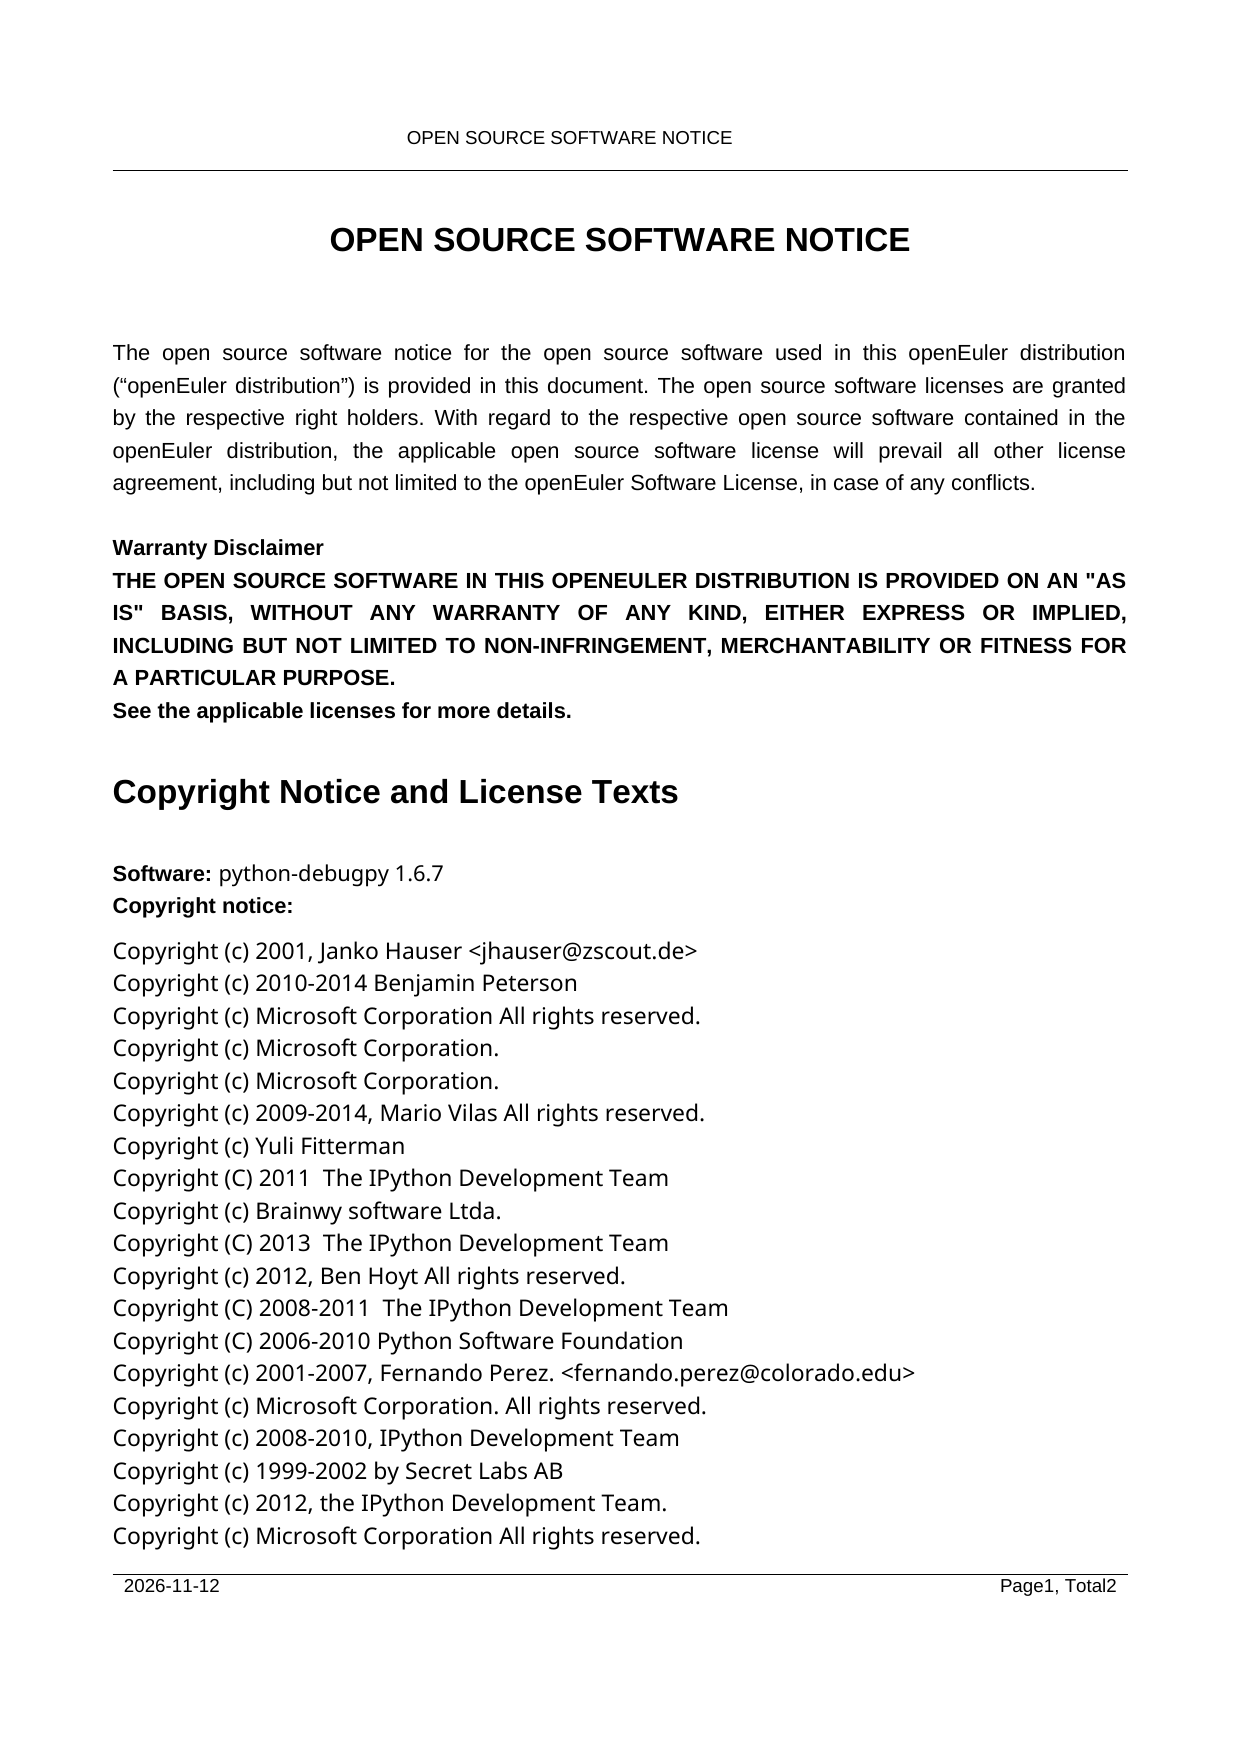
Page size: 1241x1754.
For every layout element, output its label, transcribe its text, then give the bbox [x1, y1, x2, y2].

text THE OPEN SOURCE SOFTWARE IN THIS OPENEULER DISTRIBUTION IS PROVIDED ON AN "AS IS" BASIS, WITHOUT ANY WARRANTY OF ANY KIND, EITHER EXPRESS OR IMPLIED, INCLUDING BUT NOT LIMITED TO NON-INFRINGEMENT, MERCHANTABILITY OR FITNESS FOR A PARTICULAR PURPOSE. See the applicable licenses for more details. [112, 564, 1128, 726]
text Copyright notice: [112, 889, 1128, 921]
text Copyright Notice and License Texts [112, 759, 1128, 824]
text The open source software notice for the open source software used in this openEuler distribution (“openEuler distribution”) is provided in this document. The open source software licenses are granted by the respective right holders. With regard to the respective open source software contained in the openEuler distribution, the applicable open source software license will prevail all other license agreement, including but not limited to the openEuler Software License, in case of any conflicts. [112, 336, 1128, 499]
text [112, 934, 1128, 1551]
title Software: python-debugpy 1.6.7 [112, 856, 1128, 889]
text OPEN SOURCE SOFTWARE NOTICE [112, 206, 1128, 271]
text Warranty Disclaimer [112, 531, 1128, 564]
